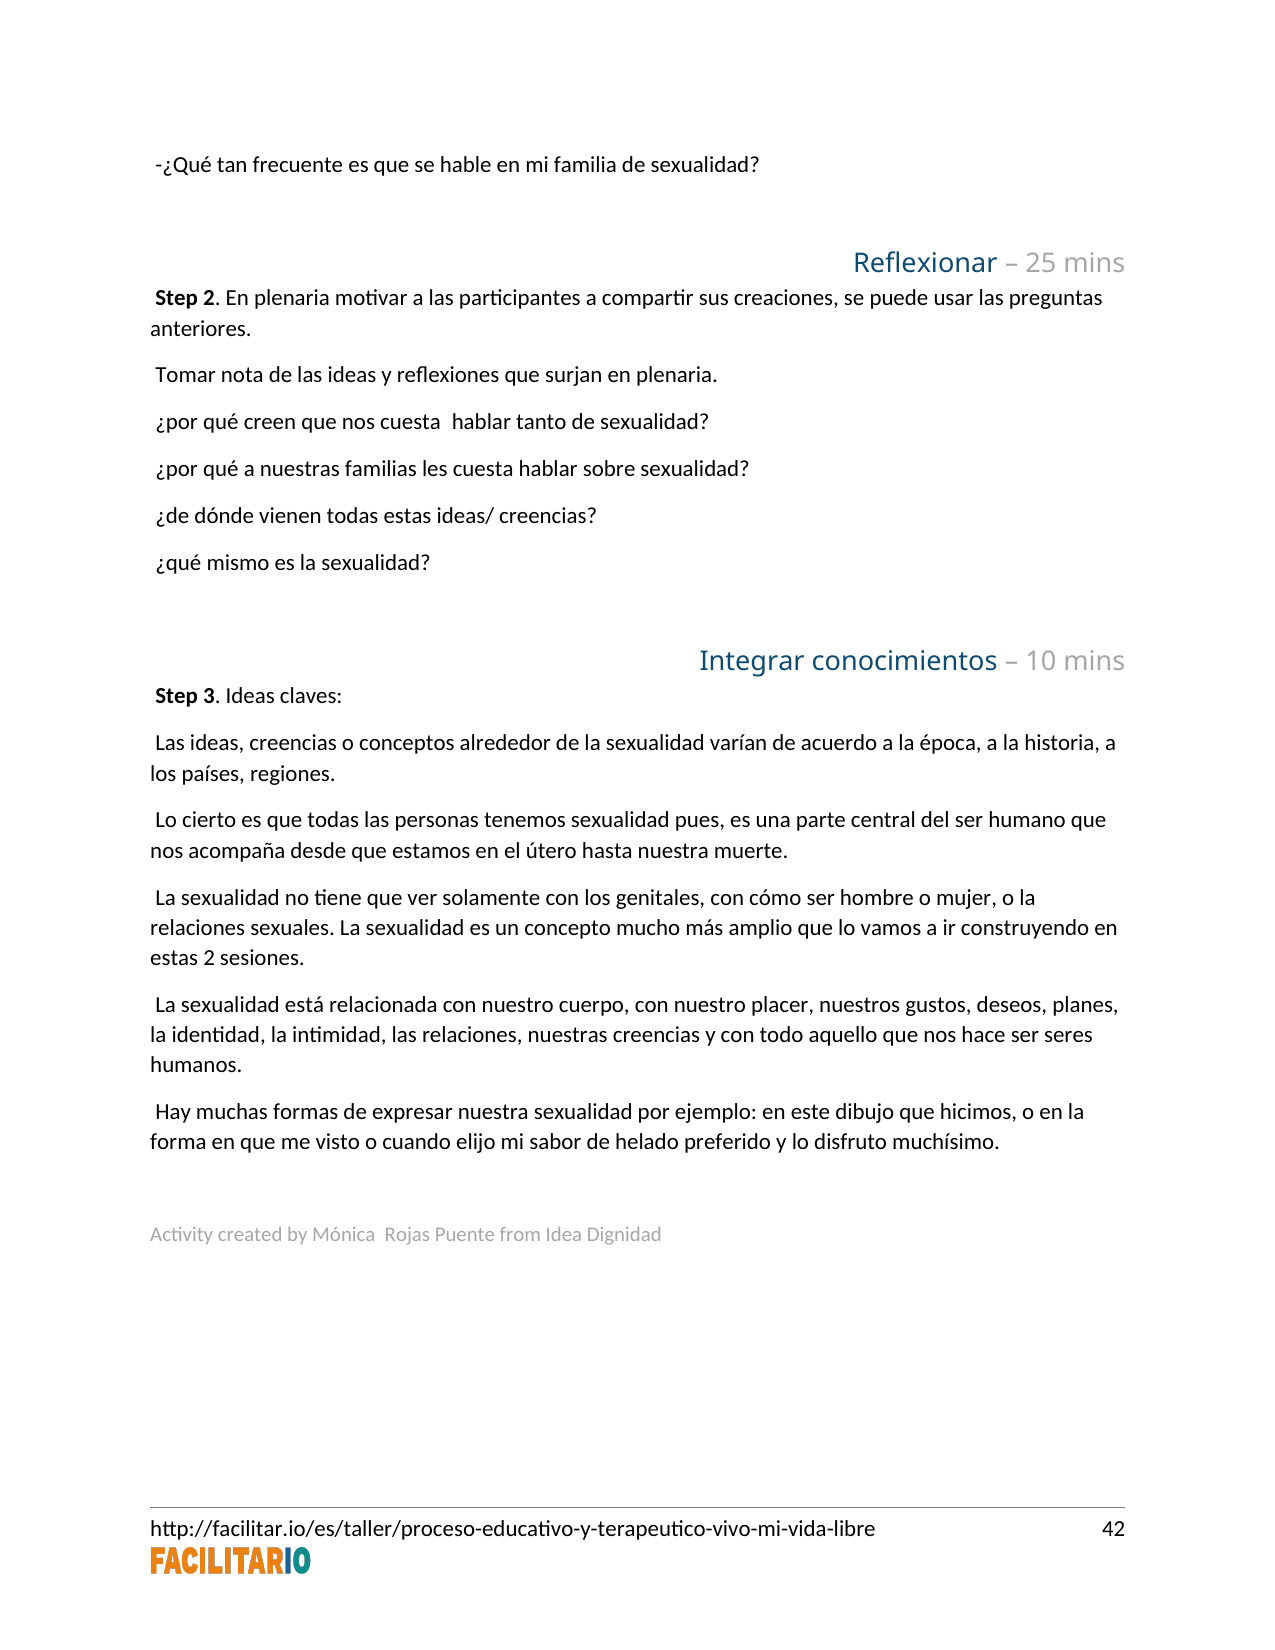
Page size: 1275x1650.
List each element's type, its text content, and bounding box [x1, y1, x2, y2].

text ¿por qué a nuestras familias les cuesta hablar sobre sexualidad? [150, 454, 1125, 482]
text Hay muchas formas de expresar nuestra sexualidad por ejemplo: en este dibujo que hicimos, o en la forma en que me visto o cuando elijo mi sabor de helado preferido y lo disfruto muchísimo. [150, 1097, 1125, 1156]
text La sexualidad no tiene que ver solamente con los genitales, con cómo ser hombre o mujer, o la relaciones sexuales. La sexualidad es un concepto mucho más amplio que lo vamos a ir construyendo en estas 2 sesiones. [150, 883, 1125, 971]
text Step 3. Ideas claves: [150, 682, 1125, 710]
text ¿de dónde vienen todas estas ideas/ creencias? [150, 501, 1125, 529]
text ¿qué mismo es la sexualidad? [150, 548, 1125, 576]
text Las ideas, creencias o conceptos alrededor de la sexualidad varían de acuerdo a la época, a la historia, a los países, regiones. [150, 728, 1125, 787]
text -¿Qué tan frecuente es que se hable en mi familia de sexualidad? [150, 150, 1125, 178]
text Lo cierto es que todas las personas tenemos sexualidad pues, es una parte central del ser humano que nos acompaña desde que estamos en el útero hasta nuestra muerte. [150, 806, 1125, 864]
text La sexualidad está relacionada con nuestro cuerpo, con nuestro placer, nuestros gustos, deseos, planes, la identidad, la intimidad, las relaciones, nuestras creencias y con todo aquello que nos hace ser seres humanos. [150, 990, 1125, 1078]
text Step 2. En plenaria motivar a las participantes a compartir sus creaciones, se puede usar las preguntas anteriores. [150, 283, 1125, 342]
text ¿por qué creen que nos cuesta hablar tanto de sexualidad? [150, 407, 1125, 436]
text Activity created by Mónica Rojas Puente from Idea Dignidad [150, 1221, 1125, 1247]
text Tomar nota de las ideas y reflexiones que surjan en plenaria. [150, 361, 1125, 389]
subtitle Integrar conocimientos – 10 mins [150, 642, 1125, 679]
picture [145, 1544, 315, 1576]
subtitle Reflexionar – 25 mins [150, 244, 1125, 281]
